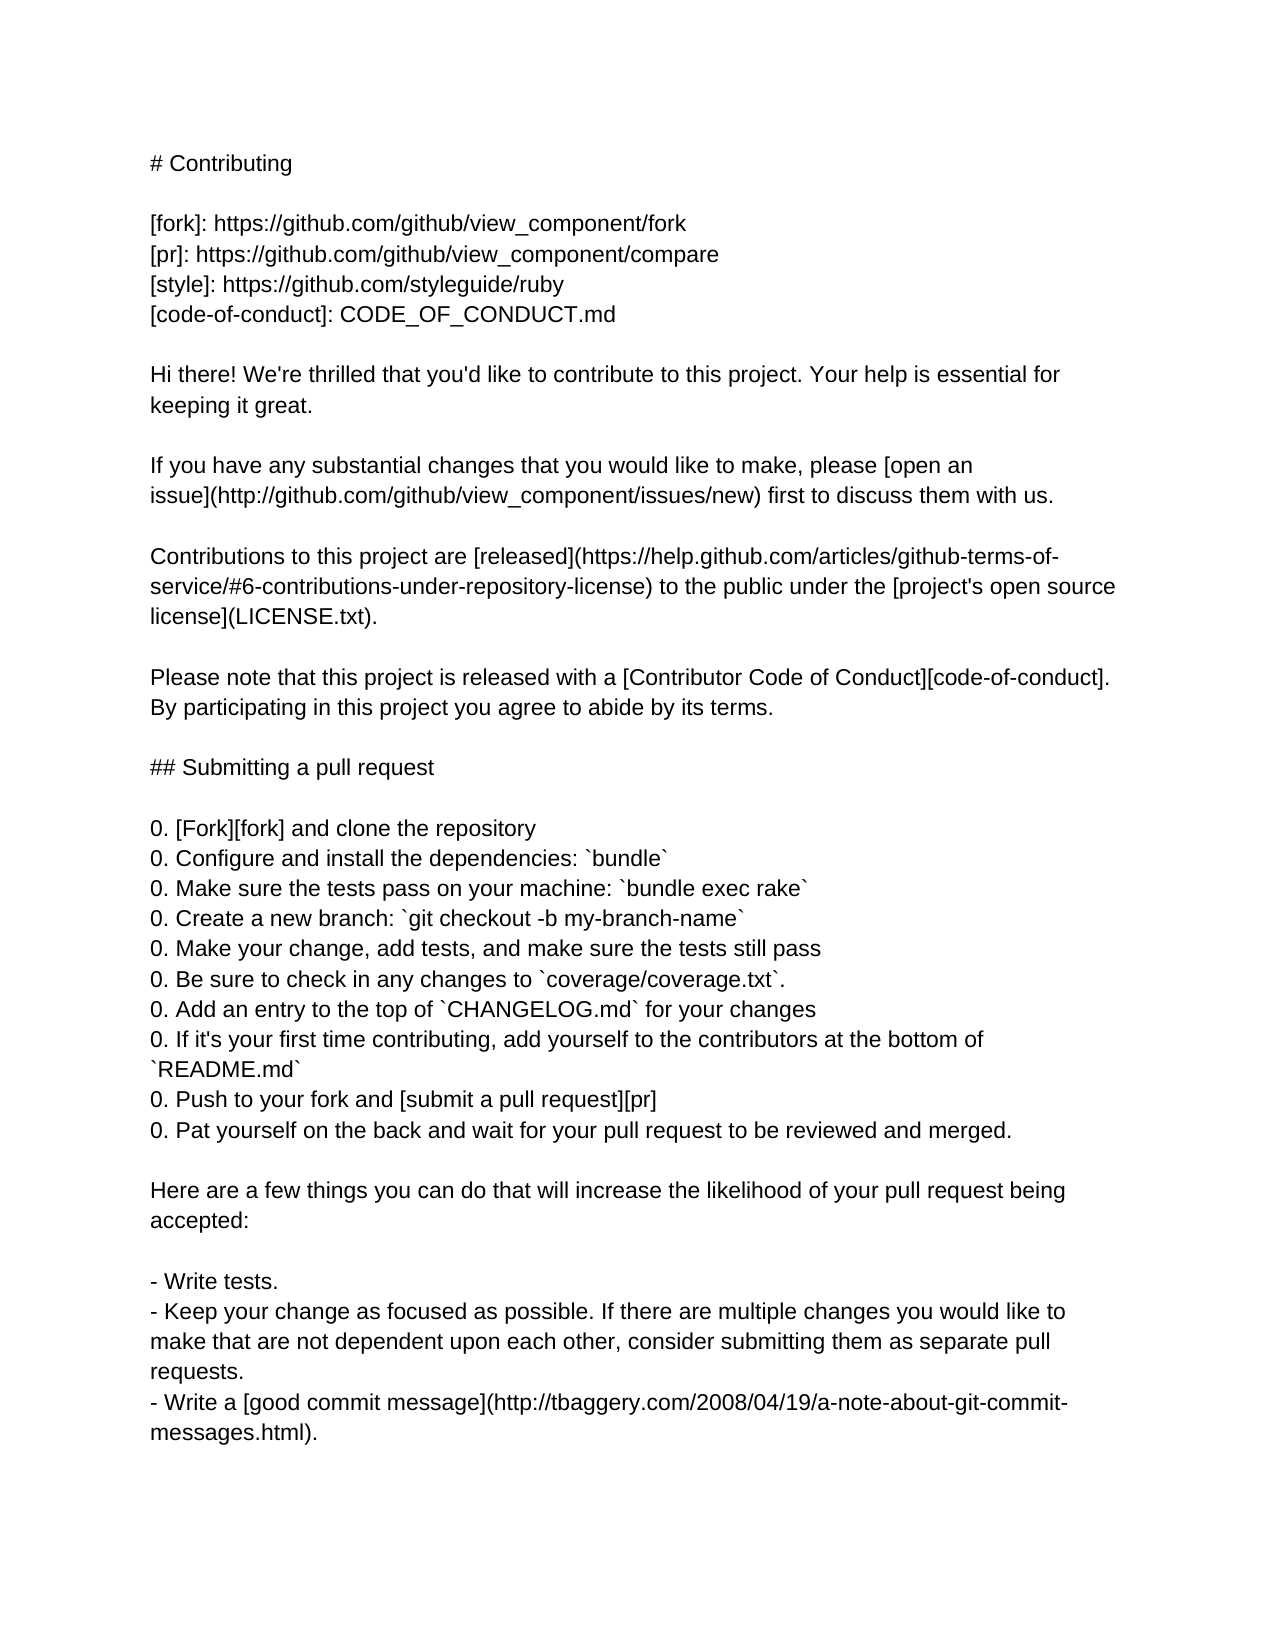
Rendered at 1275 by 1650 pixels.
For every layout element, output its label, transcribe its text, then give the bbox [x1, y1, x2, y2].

text [style]: https://github.com/styleguide/ruby [150, 271, 1125, 297]
text 0. Make your change, add tests, and make sure the tests still pass [150, 935, 1125, 962]
text 0. Pat yourself on the back and wait for your pull request to be reviewed and merged. [150, 1117, 1125, 1143]
text Contributions to this project are [released](https://help.github.com/articles/github-terms-of-service/#6-contributions-under-repository-license) to the public under the [project's open source license](LICENSE.txt). [150, 543, 1125, 629]
text - Write a [good commit message](http://tbaggery.com/2008/04/19/a-note-about-git-commit-messages.html). [150, 1388, 1125, 1445]
text 0. Configure and install the dependencies: `bundle` [150, 845, 1125, 871]
text ## Submitting a pull request [150, 754, 1125, 781]
text Please note that this project is released with a [Contributor Code of Conduct][code-of-conduct]. By participating in this project you agree to abide by its terms. [150, 663, 1125, 720]
text - Keep your change as focused as possible. If there are multiple changes you would like to make that are not dependent upon each other, consider submitting them as separate pull requests. [150, 1298, 1125, 1385]
text 0. Create a new branch: `git checkout -b my-branch-name` [150, 905, 1125, 932]
text [code-of-conduct]: CODE_OF_CONDUCT.md [150, 301, 1125, 327]
text 0. If it's your first time contributing, add yourself to the contributors at the bottom of `README.md` [150, 1026, 1125, 1083]
text If you have any substantial changes that you would like to make, please [open an issue](http://github.com/github/view_component/issues/new) first to discuss them with us. [150, 452, 1125, 509]
text Hi there! We're thrilled that you'd like to contribute to this project. Your help is essential for keeping it great. [150, 361, 1125, 418]
text 0. Add an entry to the top of `CHANGELOG.md` for your changes [150, 996, 1125, 1022]
text [pr]: https://github.com/github/view_component/compare [150, 241, 1125, 267]
text - Write tests. [150, 1268, 1125, 1294]
text [fork]: https://github.com/github/view_component/fork [150, 210, 1125, 237]
text 0. Make sure the tests pass on your machine: `bundle exec rake` [150, 875, 1125, 901]
text 0. Push to your fork and [submit a pull request][pr] [150, 1086, 1125, 1113]
text 0. [Fork][fork] and clone the repository [150, 814, 1125, 841]
text 0. Be sure to check in any changes to `coverage/coverage.txt`. [150, 966, 1125, 992]
text Here are a few things you can do that will increase the likelihood of your pull request being accepted: [150, 1177, 1125, 1234]
text # Contributing [150, 150, 1125, 176]
